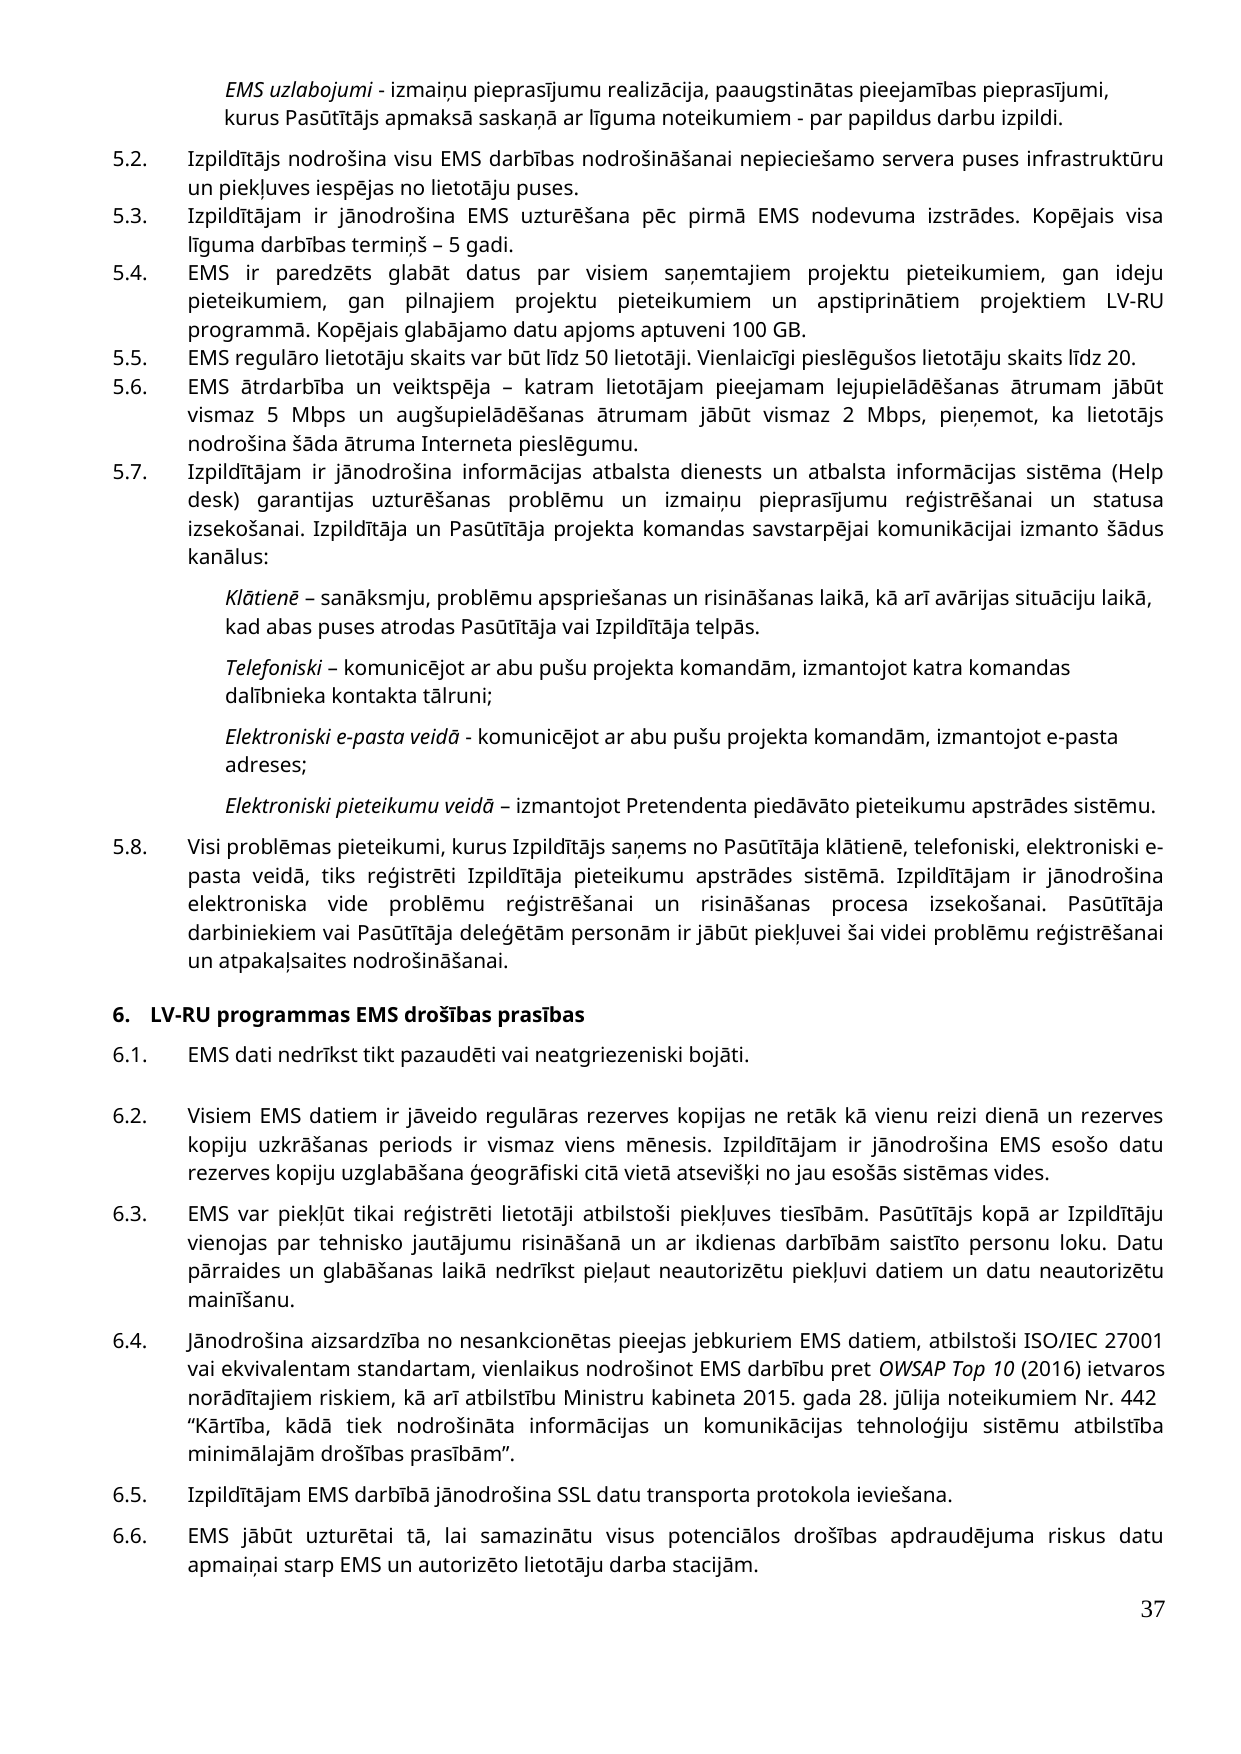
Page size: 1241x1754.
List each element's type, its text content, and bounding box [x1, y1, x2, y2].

list Izpildītājam ir jānodrošina EMS uzturēšana pēc pirmā EMS nodevuma izstrādes. Kopējais visa līguma darbības termiņš – 5 gadi. [112, 201, 1165, 258]
list Izpildītājs nodrošina visu EMS darbības nodrošināšanai nepieciešamo servera puses infrastruktūru un piekļuves iespējas no lietotāju puses. [112, 144, 1165, 201]
list EMS ir paredzēts glabāt datus par visiem saņemtajiem projektu pieteikumiem, gan ideju pieteikumiem, gan pilnajiem projektu pieteikumiem un apstiprinātiem projektiem LV-RU programmā. Kopējais glabājamo datu apjoms aptuveni 100 GB. [112, 258, 1165, 343]
list Visi problēmas pieteikumi, kurus Izpildītājs saņems no Pasūtītāja klātienē, telefoniski, elektroniski e-pasta veidā, tiks reģistrēti Izpildītāja pieteikumu apstrādes sistēmā. Izpildītājam ir jānodrošina elektroniska vide problēmu reģistrēšanai un risināšanas procesa izsekošanai. Pasūtītāja darbiniekiem vai Pasūtītāja deleģētām personām ir jābūt piekļuvei šai videi problēmu reģistrēšanai un atpakaļsaites nodrošināšanai. [112, 832, 1165, 975]
list EMS regulāro lietotāju skaits var būt līdz 50 lietotāji. Vienlaicīgi pieslēgušos lietotāju skaits līdz 20. [112, 343, 1165, 372]
text Elektroniski e-pasta veidā - komunicējot ar abu pušu projekta komandām, izmantojot e-pasta adreses; [225, 722, 1165, 779]
subtitle LV-RU programmas EMS drošības prasības [112, 1000, 1165, 1028]
list EMS jābūt uzturētai tā, lai samazinātu visus potenciālos drošības apdraudējuma riskus datu apmaiņai starp EMS un autorizēto lietotāju darba stacijām. [112, 1521, 1165, 1578]
text Telefoniski – komunicējot ar abu pušu projekta komandām, izmantojot katra komandas dalībnieka kontakta tālruni; [225, 653, 1165, 710]
list EMS ātrdarbība un veiktspēja – katram lietotājam pieejamam lejupielādēšanas ātrumam jābūt vismaz 5 Mbps un augšupielādēšanas ātrumam jābūt vismaz 2 Mbps, pieņemot, ka lietotājs nodrošina šāda ātruma Interneta pieslēgumu. [112, 372, 1165, 457]
list EMS dati nedrīkst tikt pazaudēti vai neatgriezeniski bojāti. [112, 1041, 1165, 1069]
list Izpildītājam ir jānodrošina informācijas atbalsta dienests un atbalsta informācijas sistēma (Help desk) garantijas uzturēšanas problēmu un izmaiņu pieprasījumu reģistrēšanai un statusa izsekošanai. Izpildītāja un Pasūtītāja projekta komandas savstarpējai komunikācijai izmanto šādus kanālus: [112, 457, 1165, 571]
list Jānodrošina aizsardzība no nesankcionētas pieejas jebkuriem EMS datiem, atbilstoši ISO/IEC 27001 vai ekvivalentam standartam, vienlaikus nodrošinot EMS darbību pret OWSAP Top 10 (2016) ietvaros norādītajiem riskiem, kā arī atbilstību Ministru kabineta 2015. gada 28. jūlija noteikumiem Nr. 442 “Kārtība, kādā tiek nodrošināta informācijas un komunikācijas tehnoloģiju sistēmu atbilstība minimālajām drošības prasībām”. [112, 1326, 1165, 1468]
text Elektroniski pieteikumu veidā – izmantojot Pretendenta piedāvāto pieteikumu apstrādes sistēmu. [225, 792, 1165, 820]
list EMS var piekļūt tikai reģistrēti lietotāji atbilstoši piekļuves tiesībām. Pasūtītājs kopā ar Izpildītāju vienojas par tehnisko jautājumu risināšanā un ar ikdienas darbībām saistīto personu loku. Datu pārraides un glabāšanas laikā nedrīkst pieļaut neautorizētu piekļuvi datiem un datu neautorizētu mainīšanu. [112, 1199, 1165, 1313]
list Izpildītājam EMS darbībā jānodrošina SSL datu transporta protokola ieviešana. [112, 1480, 1165, 1509]
list Visiem EMS datiem ir jāveido regulāras rezerves kopijas ne retāk kā vienu reizi dienā un rezerves kopiju uzkrāšanas periods ir vismaz viens mēnesis. Izpildītājam ir jānodrošina EMS esošo datu rezerves kopiju uzglabāšana ģeogrāfiski citā vietā atsevišķi no jau esošās sistēmas vides. [112, 1102, 1165, 1187]
text EMS uzlabojumi - izmaiņu pieprasījumu realizācija, paaugstinātas pieejamības pieprasījumi, kurus Pasūtītājs apmaksā saskaņā ar līguma noteikumiem - par papildus darbu izpildi. [224, 75, 1165, 132]
text Klātienē – sanāksmju, problēmu apspriešanas un risināšanas laikā, kā arī avārijas situāciju laikā, kad abas puses atrodas Pasūtītāja vai Izpildītāja telpās. [225, 583, 1165, 640]
